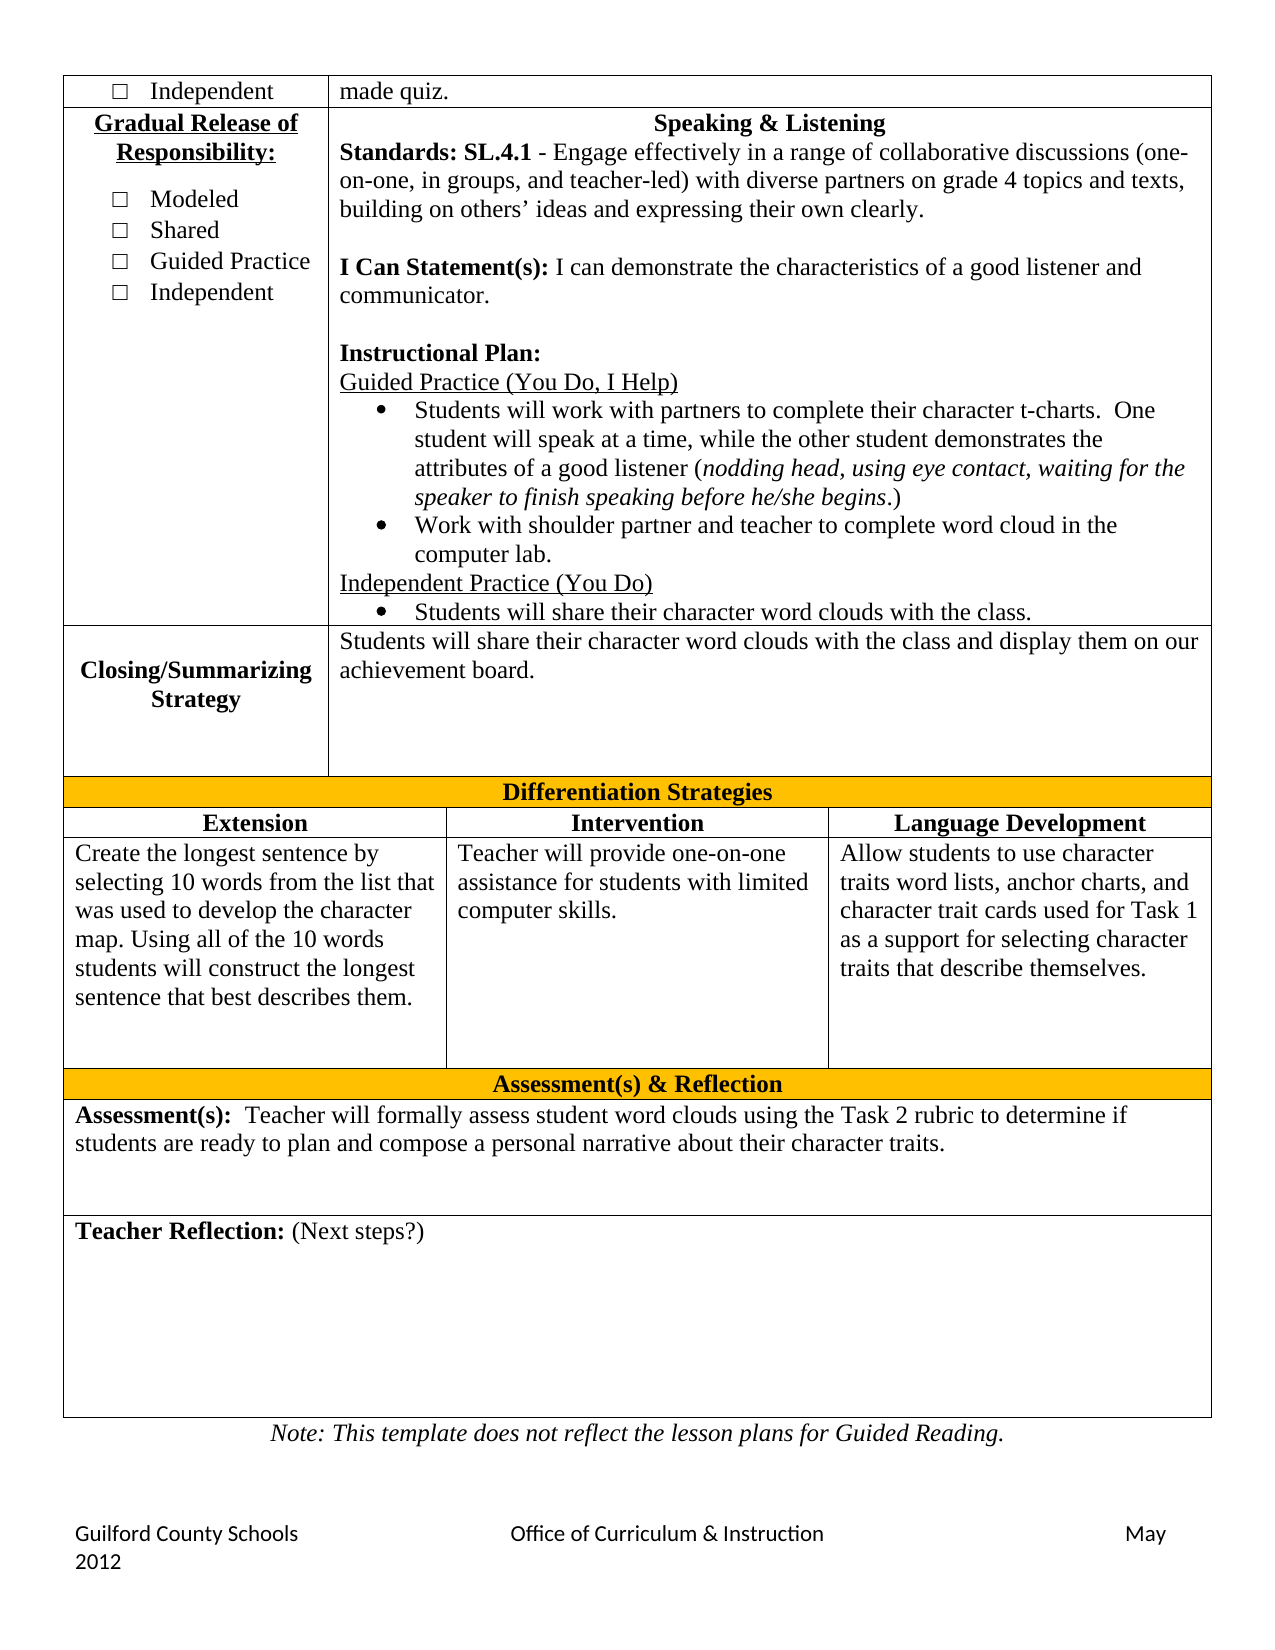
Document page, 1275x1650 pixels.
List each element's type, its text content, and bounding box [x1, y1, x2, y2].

table_cell Differentiation Strategies [64, 777, 1211, 807]
table_cell Create the longest sentence by selecting 10 words from the list that was used to develop the character map. Using all of the 10 words students will construct the longest sentence that best describes them. [64, 838, 446, 1068]
table_cell Students will share their character word clouds with the class and display them on our achievement board. [329, 626, 1211, 776]
table_cell Teacher Reflection: (Next steps?) [64, 1216, 1211, 1417]
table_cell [64, 76, 328, 107]
text Note: This template does not reflect the lesson plans for Guided Reading. [75, 1418, 1200, 1447]
table_cell Closing/Summarizing Strategy [64, 626, 328, 776]
table_cell Teacher will provide one-on-one assistance for students with limited computer skills. [447, 838, 828, 1068]
table_cell Language Development [829, 808, 1211, 837]
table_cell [64, 108, 328, 625]
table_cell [329, 76, 1211, 107]
table_cell Assessment(s) & Reflection [64, 1069, 1211, 1099]
table_cell Assessment(s): Teacher will formally assess student word clouds using the Task 2 rubric to determine if students are ready to plan and compose a personal narrative about their character traits. [64, 1100, 1211, 1215]
table_cell Extension [64, 808, 446, 837]
table_cell Speaking & Listening Standards: SL.4.1 - Engage effectively in a range of collaborative discussions (one-on-one, in groups, and teacher-led) with diverse partners on grade 4 topics and texts, building on others’ ideas and expressing their own clearly. I Can Statement(s): I can demonstrate the characteristics of a good listener and communicator. Instructional Plan: Guided Practice (You Do, I Help) Students will work with partners to complete their character t-charts. One student will speak at a time, while the other student demonstrates the attributes of a good listener (nodding head, using eye contact, waiting for the speaker to finish speaking before he/she begins.) Work with shoulder partner and teacher to complete word cloud in the computer lab. Independent Practice (You Do) Students will share their character word clouds with the class. [329, 108, 1211, 625]
table_cell Intervention [447, 808, 828, 837]
table_cell Allow students to use character traits word lists, anchor charts, and character trait cards used for Task 1 as a support for selecting character traits that describe themselves. [829, 838, 1211, 1068]
